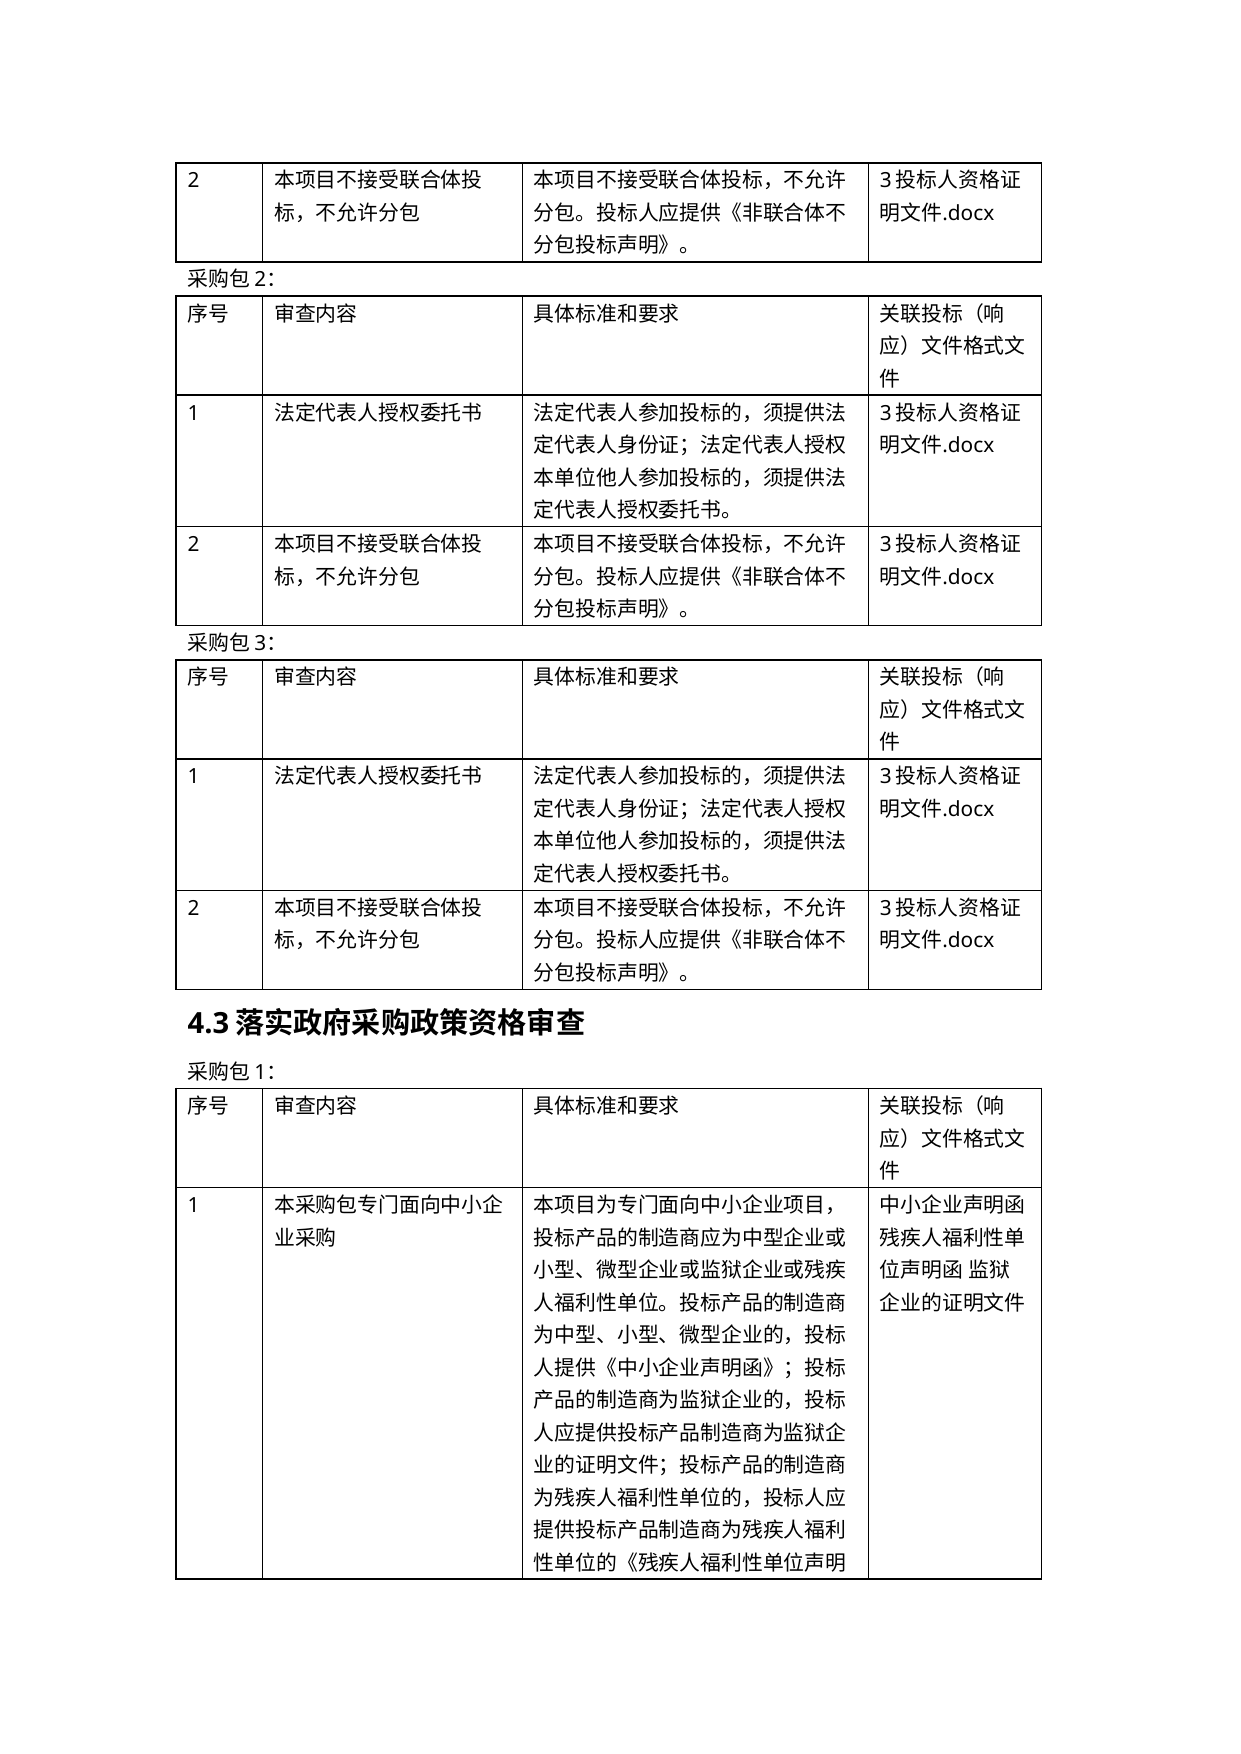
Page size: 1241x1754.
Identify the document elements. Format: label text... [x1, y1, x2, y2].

table_cell 本项目不接受联合体投标，不允许分包。投标人应提供《非联合体不分包投标声明》。 [523, 891, 868, 988]
table_cell 本项目不接受联合体投标，不允许分包 [263, 891, 522, 988]
table_cell 2 [177, 164, 262, 261]
table_header 序号 [177, 297, 262, 394]
table_cell 1 [177, 1188, 262, 1578]
text 采购包3： [187, 626, 1053, 659]
table_cell 1 [177, 396, 262, 526]
table_header 具体标准和要求 [523, 661, 868, 758]
table_cell 本项目不接受联合体投标，不允许分包。投标人应提供《非联合体不分包投标声明》。 [523, 527, 868, 625]
text 4.3落实政府采购政策资格审查 [187, 990, 1053, 1055]
table_cell 法定代表人参加投标的，须提供法定代表人身份证；法定代表人授权本单位他人参加投标的，须提供法定代表人授权委托书。 [523, 760, 868, 889]
table_cell 3投标人资格证明文件.docx [869, 527, 1041, 625]
table_cell 本采购包专门面向中小企业采购 [263, 1188, 522, 1578]
text 采购包2： [187, 263, 1053, 295]
table_cell 本项目不接受联合体投标，不允许分包 [263, 164, 522, 261]
table_cell 3投标人资格证明文件.docx [869, 760, 1041, 889]
table_header 审查内容 [263, 661, 522, 758]
table_header 关联投标（响应）文件格式文件 [869, 297, 1041, 394]
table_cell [523, 396, 868, 526]
table_cell 法定代表人授权委托书 [263, 396, 522, 526]
table_cell 3投标人资格证明文件.docx [869, 396, 1041, 526]
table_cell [523, 1188, 868, 1578]
table_header 具体标准和要求 [523, 1089, 868, 1187]
table_cell 3投标人资格证明文件.docx [869, 164, 1041, 261]
text 采购包1： [187, 1055, 1053, 1088]
table_cell 1 [177, 760, 262, 889]
table_header 序号 [177, 1089, 262, 1187]
table_header 审查内容 [263, 1089, 522, 1187]
table_cell 2 [177, 891, 262, 988]
table_header 序号 [177, 661, 262, 758]
table_header 具体标准和要求 [523, 297, 868, 394]
table_header 审查内容 [263, 297, 522, 394]
table_header 关联投标（响应）文件格式文件 [869, 1089, 1041, 1187]
table_cell 2 [177, 527, 262, 625]
table_cell 法定代表人授权委托书 [263, 760, 522, 889]
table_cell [869, 1188, 1041, 1578]
table_cell 3投标人资格证明文件.docx [869, 891, 1041, 988]
table_header 关联投标（响应）文件格式文件 [869, 661, 1041, 758]
table_cell 本项目不接受联合体投标，不允许分包。投标人应提供《非联合体不分包投标声明》。 [523, 164, 868, 261]
table_cell 本项目不接受联合体投标，不允许分包 [263, 527, 522, 625]
